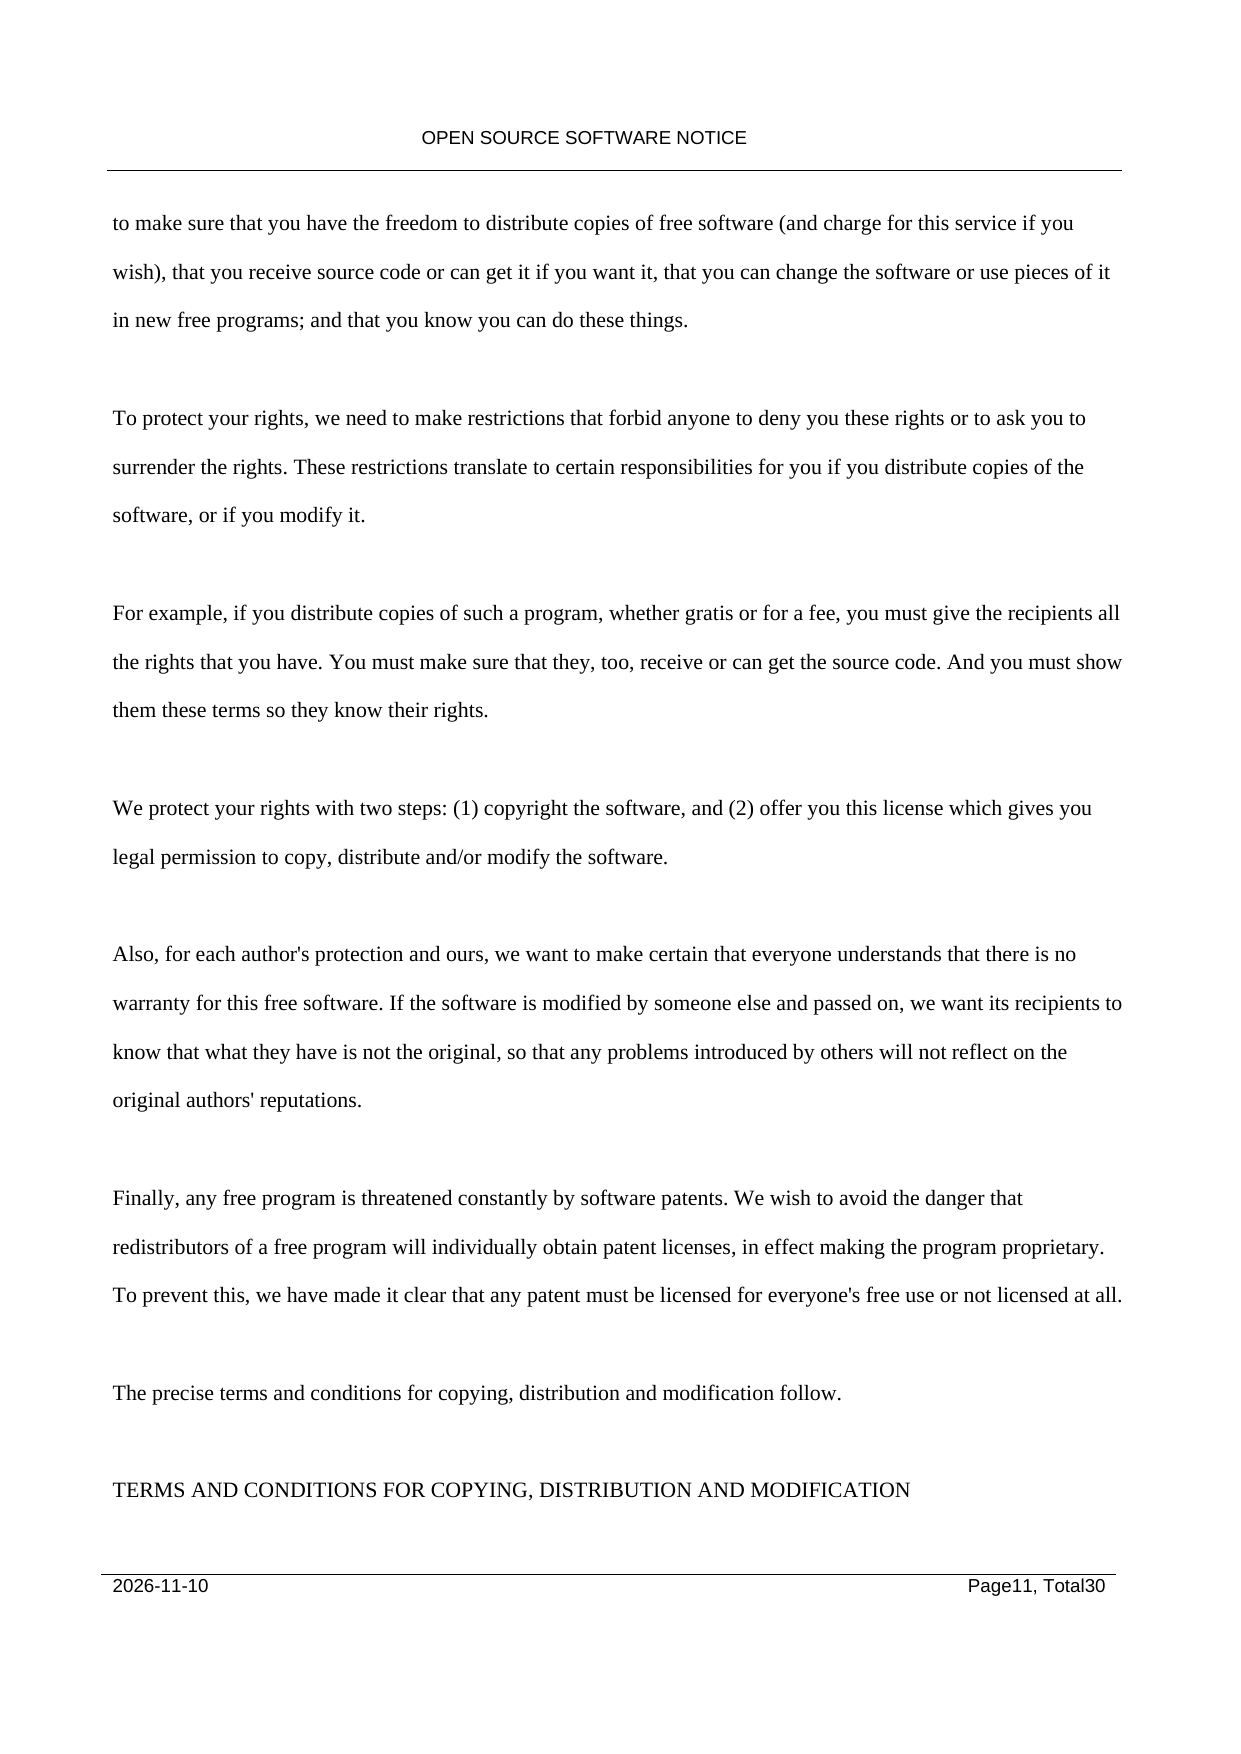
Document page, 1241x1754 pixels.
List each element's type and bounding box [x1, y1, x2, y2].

text [112, 206, 1128, 1506]
